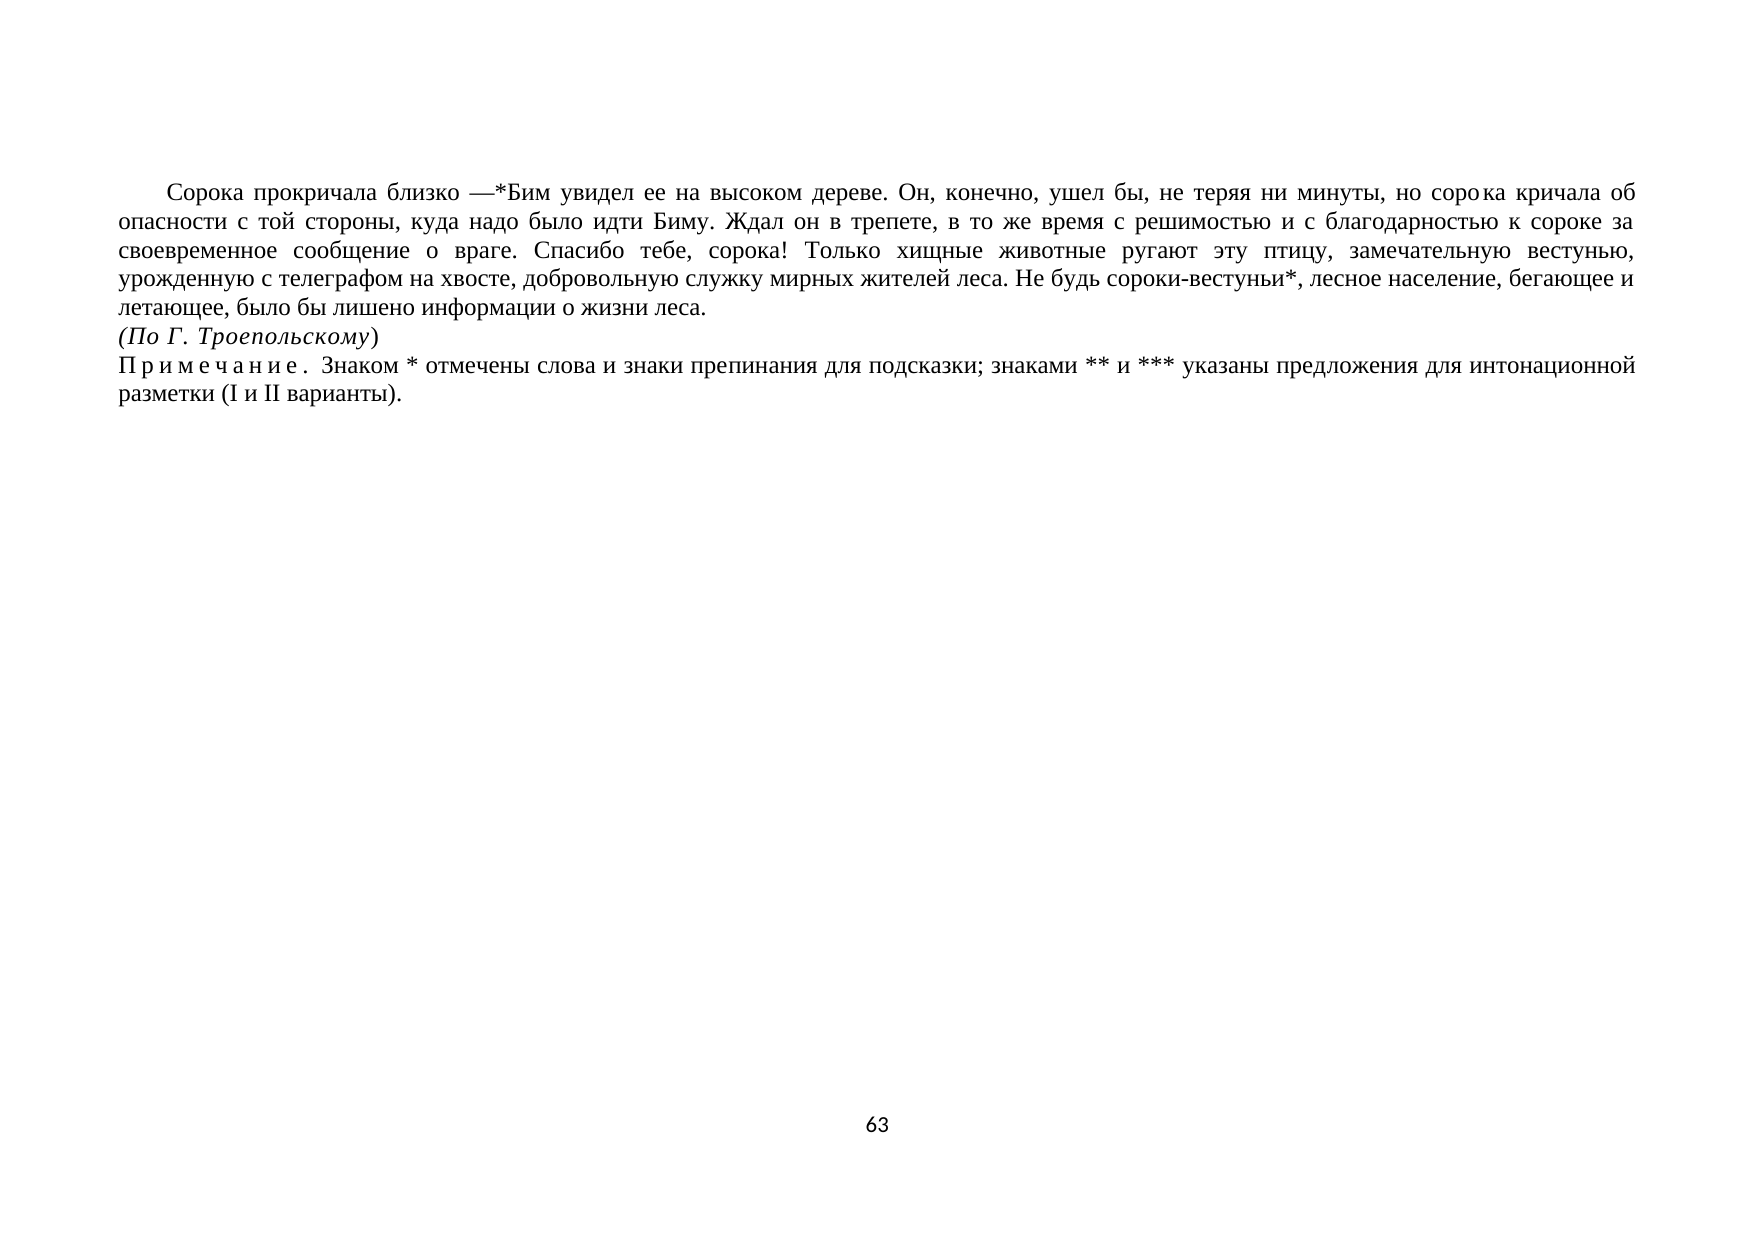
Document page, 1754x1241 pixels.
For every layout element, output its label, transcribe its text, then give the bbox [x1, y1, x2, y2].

text (По Г. Троепольскому) [118, 321, 1636, 350]
text Примечание. Знаком * отмечены слова и знаки препинания для подсказки; знаками ** и *** указаны предложения для интонационной разметки (I и II варианты). [118, 350, 1636, 407]
text Сорока прокричала близко —*Бим увидел ее на высоком дереве. Он, конечно, ушел бы, не теряя ни минуты, но сорока кричала об опасности с той стороны, куда надо было идти Биму. Ждал он в трепете, в то же время с решимостью и с благодарностью к сороке за своевременное сообщение о враге. Спасибо тебе, сорока! Только хищные животные ругают эту птицу, замечательную вестунью, урожденную с телеграфом на хвосте, добровольную служку мирных жителей леса. Не будь сороки-вестуньи*, лесное население, бегающее и летающее, было бы лишено информации о жизни леса. [118, 177, 1636, 321]
